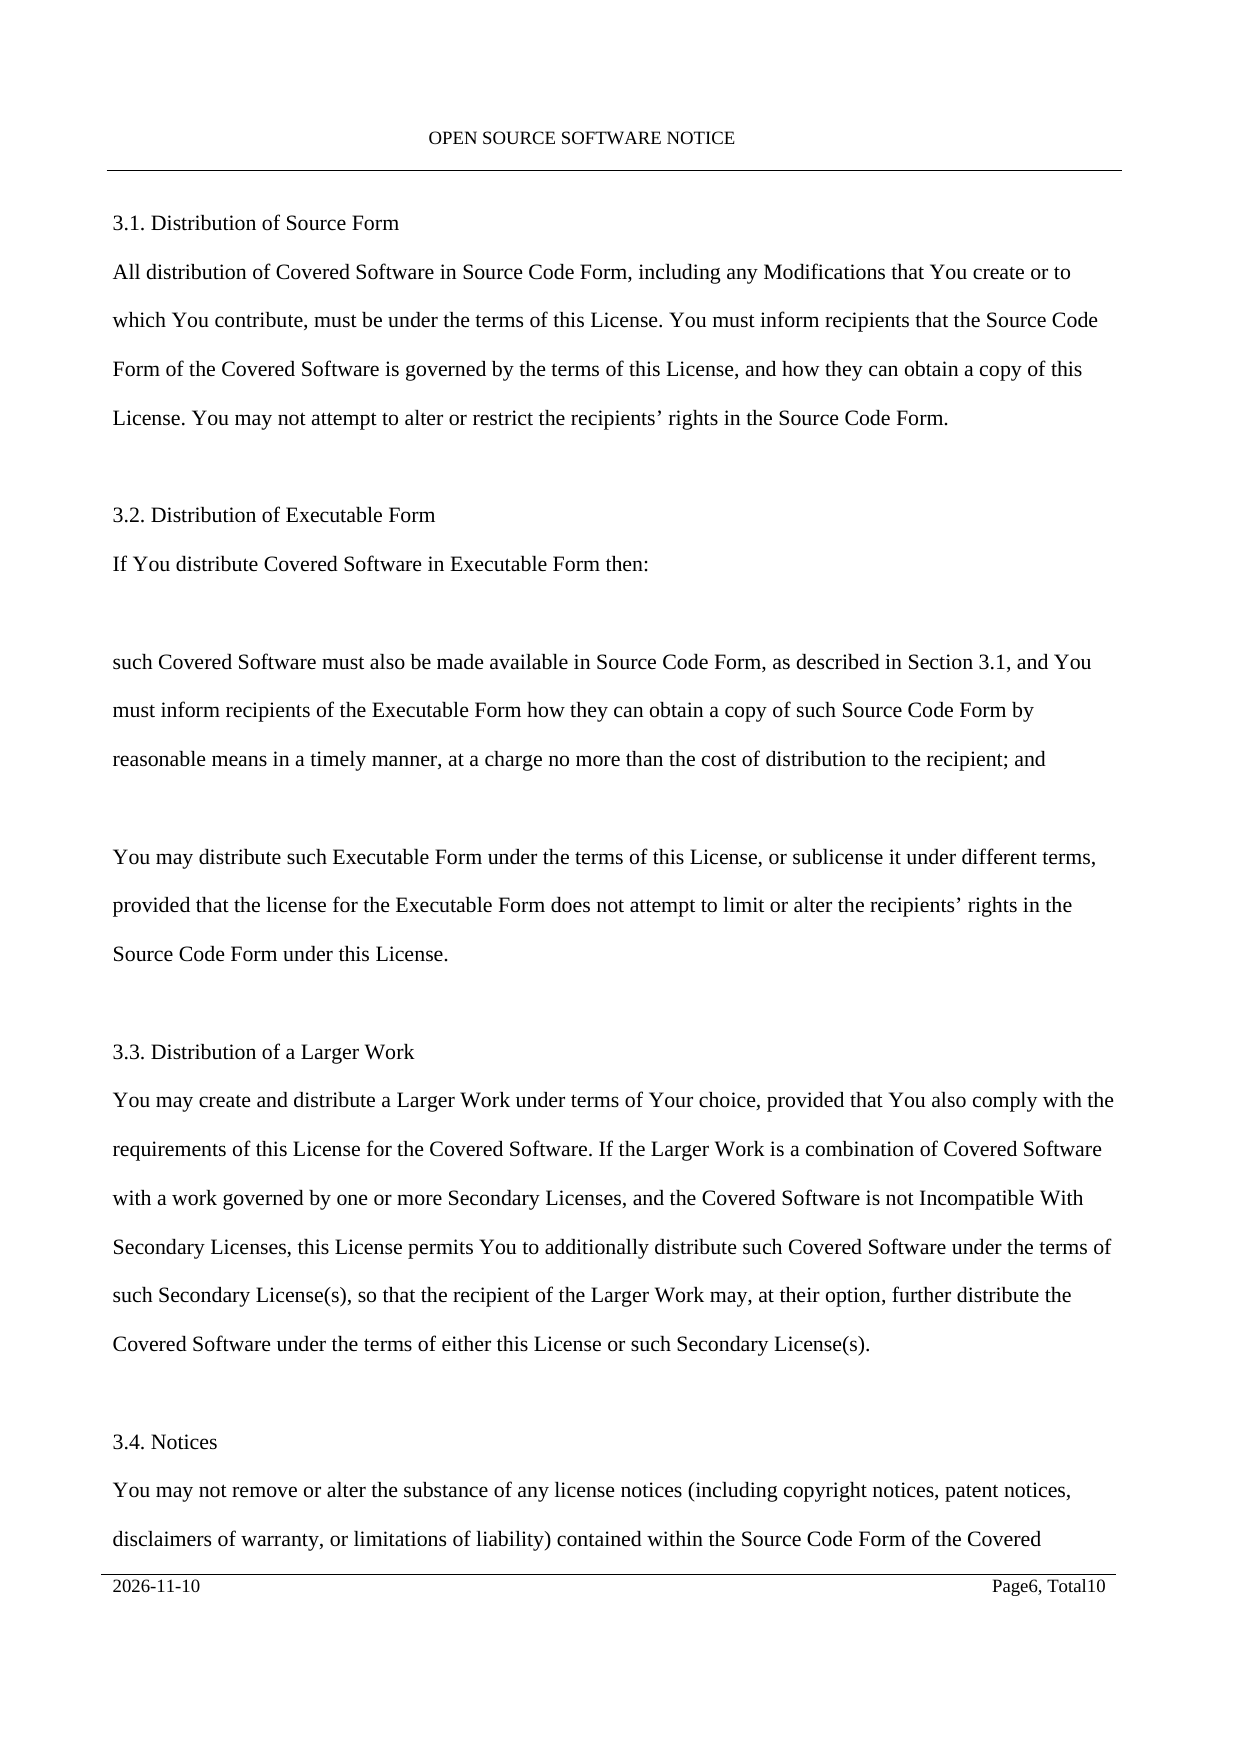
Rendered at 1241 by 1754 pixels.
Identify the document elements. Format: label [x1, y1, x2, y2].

text [112, 206, 1128, 1555]
